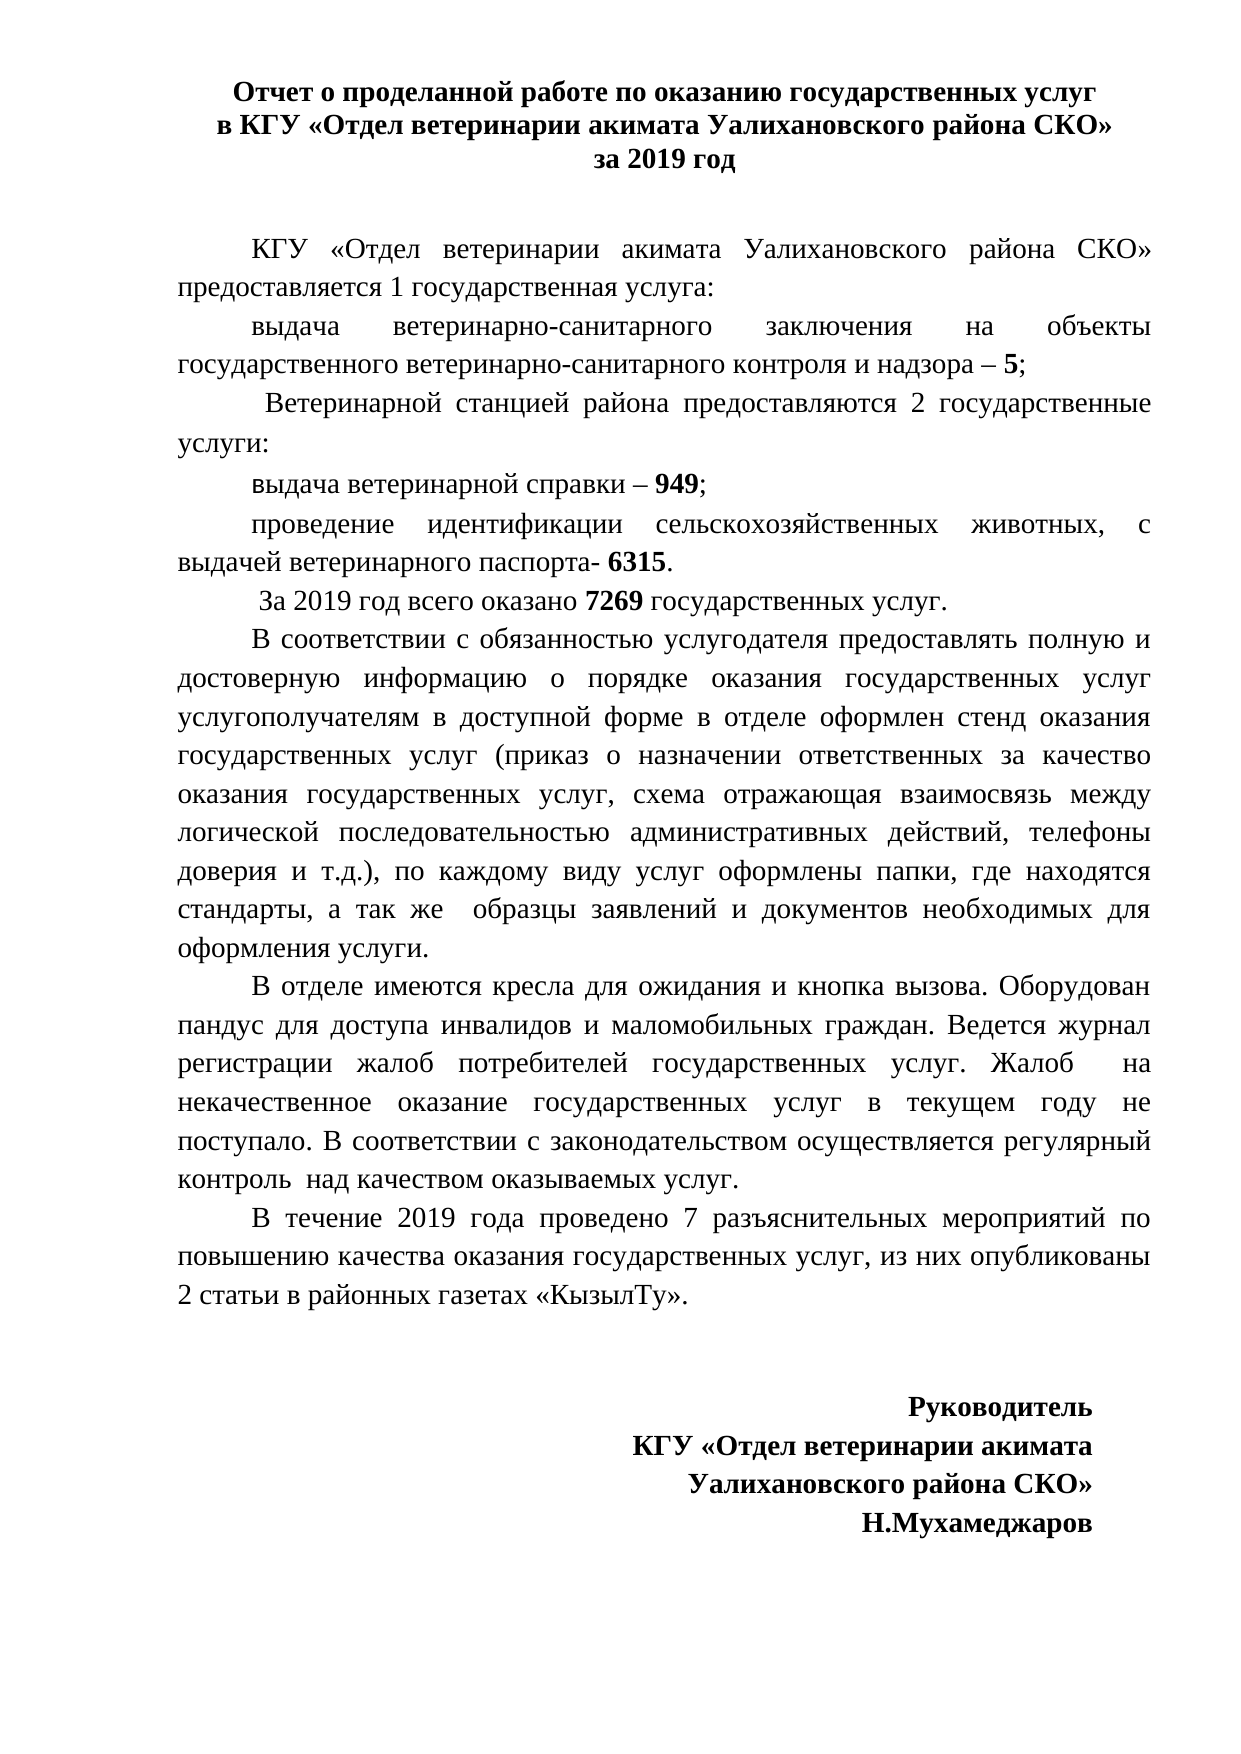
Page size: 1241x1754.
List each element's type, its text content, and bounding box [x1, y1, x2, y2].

text Ветеринарной станцией района предоставляются 2 государственные услуги: [177, 385, 1152, 460]
text Отчет о проделанной работе по оказанию государственных услуг [177, 74, 1152, 107]
text В течение 2019 года проведено 7 разъяснительных мероприятий по повышению качества оказания государственных услуг, из них опубликованы 2 статьи в районных газетах «КызылТу». [177, 1200, 1152, 1310]
text В соответствии с обязанностью услугодателя предоставлять полную и достоверную информацию о порядке оказания государственных услуг услугополучателям в доступной форме в отделе оформлен стенд оказания государственных услуг (приказ о назначении ответственных за качество оказания государственных услуг, схема отражающая взаимосвязь между логической последовательностью административных действий, телефоны доверия и т.д.), по каждому виду услуг оформлены папки, где находятся стандарты, а так же образцы заявлений и документов необходимых для оформления услуги. [177, 622, 1152, 963]
text выдача ветеринарно-санитарного заключения на объекты государственного ветеринарно-санитарного контроля и надзора – 5; [177, 308, 1152, 380]
text КГУ «Отдел ветеринарии акимата [177, 1428, 1093, 1462]
text Руководитель [177, 1389, 1093, 1423]
text Уалихановского района СКО» [177, 1467, 1093, 1500]
text проведение идентификации сельскохозяйственных животных, с выдачей ветеринарного паспорта- 6315. [177, 506, 1152, 578]
text В отделе имеются кресла для ожидания и кнопка вызова. Оборудован пандус для доступа инвалидов и маломобильных граждан. Ведется журнал регистрации жалоб потребителей государственных услуг. Жалоб на некачественное оказание государственных услуг в текущем году не поступало. В соответствии с законодательством осуществляется регулярный контроль над качеством оказываемых услуг. [177, 968, 1152, 1195]
text КГУ «Отдел ветеринарии акимата Уалихановского района СКО» предоставляется 1 государственная услуга: [177, 231, 1152, 303]
text в КГУ «Отдел ветеринарии акимата Уалихановского района СКО» [177, 107, 1152, 141]
text Н.Мухамеджаров [177, 1505, 1093, 1539]
text выдача ветеринарной справки – 949; [177, 465, 1152, 501]
text За 2019 год всего оказано 7269 государственных услуг. [177, 583, 1152, 617]
text за 2019 год [177, 141, 1152, 174]
